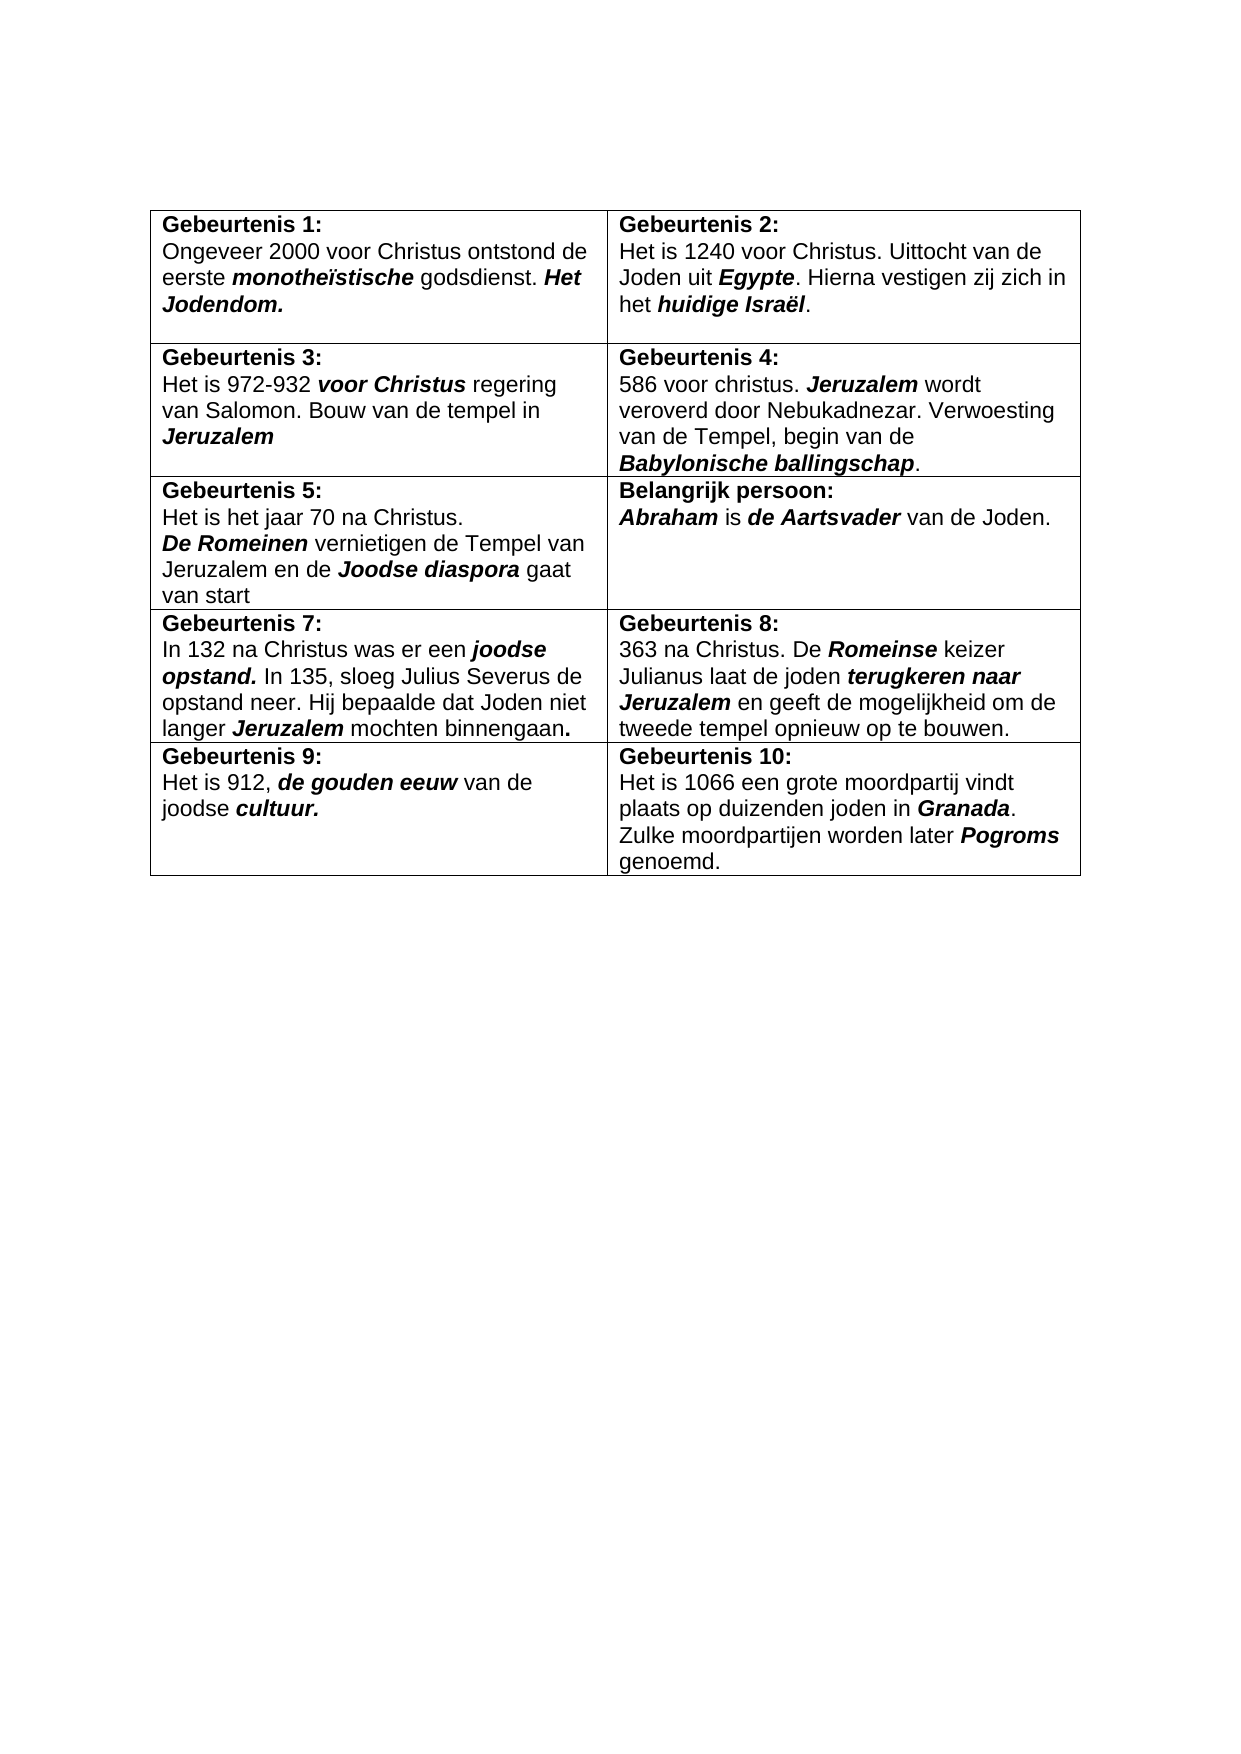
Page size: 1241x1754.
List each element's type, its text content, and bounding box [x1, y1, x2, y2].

table_cell Gebeurtenis 4: 586 voor christus. Jeruzalem wordt veroverd door Nebukadnezar. Verwoesting van de Tempel, begin van de Babylonische ballingschap. [608, 344, 1080, 476]
table_header Gebeurtenis 1: Ongeveer 2000 voor Christus ontstond de eerste monotheïstische godsdienst. Het Jodendom. [151, 211, 607, 343]
table_cell Gebeurtenis 8: 363 na Christus. De Romeinse keizer Julianus laat de joden terugkeren naar Jeruzalem en geeft de mogelijkheid om de tweede tempel opnieuw op te bouwen. [608, 610, 1080, 742]
table_cell Gebeurtenis 5: Het is het jaar 70 na Christus. De Romeinen vernietigen de Tempel van Jeruzalem en de Joodse diaspora gaat van start [151, 477, 607, 609]
table_cell Gebeurtenis 3: Het is 972-932 voor Christus regering van Salomon. Bouw van de tempel in Jeruzalem [151, 344, 607, 476]
table_cell Gebeurtenis 9: Het is 912, de gouden eeuw van de joodse cultuur. [151, 743, 607, 874]
table_cell Gebeurtenis 7: In 132 na Christus was er een joodse opstand. In 135, sloeg Julius Severus de opstand neer. Hij bepaalde dat Joden niet langer Jeruzalem mochten binnengaan. [151, 610, 607, 742]
table_cell Gebeurtenis 10: Het is 1066 een grote moordpartij vindt plaats op duizenden joden in Granada. Zulke moordpartijen worden later Pogroms genoemd. [608, 743, 1080, 874]
table_header Gebeurtenis 2: Het is 1240 voor Christus. Uittocht van de Joden uit Egypte. Hierna vestigen zij zich in het huidige Israël. [608, 211, 1080, 343]
table_cell Belangrijk persoon: Abraham is de Aartsvader van de Joden. [608, 477, 1080, 609]
